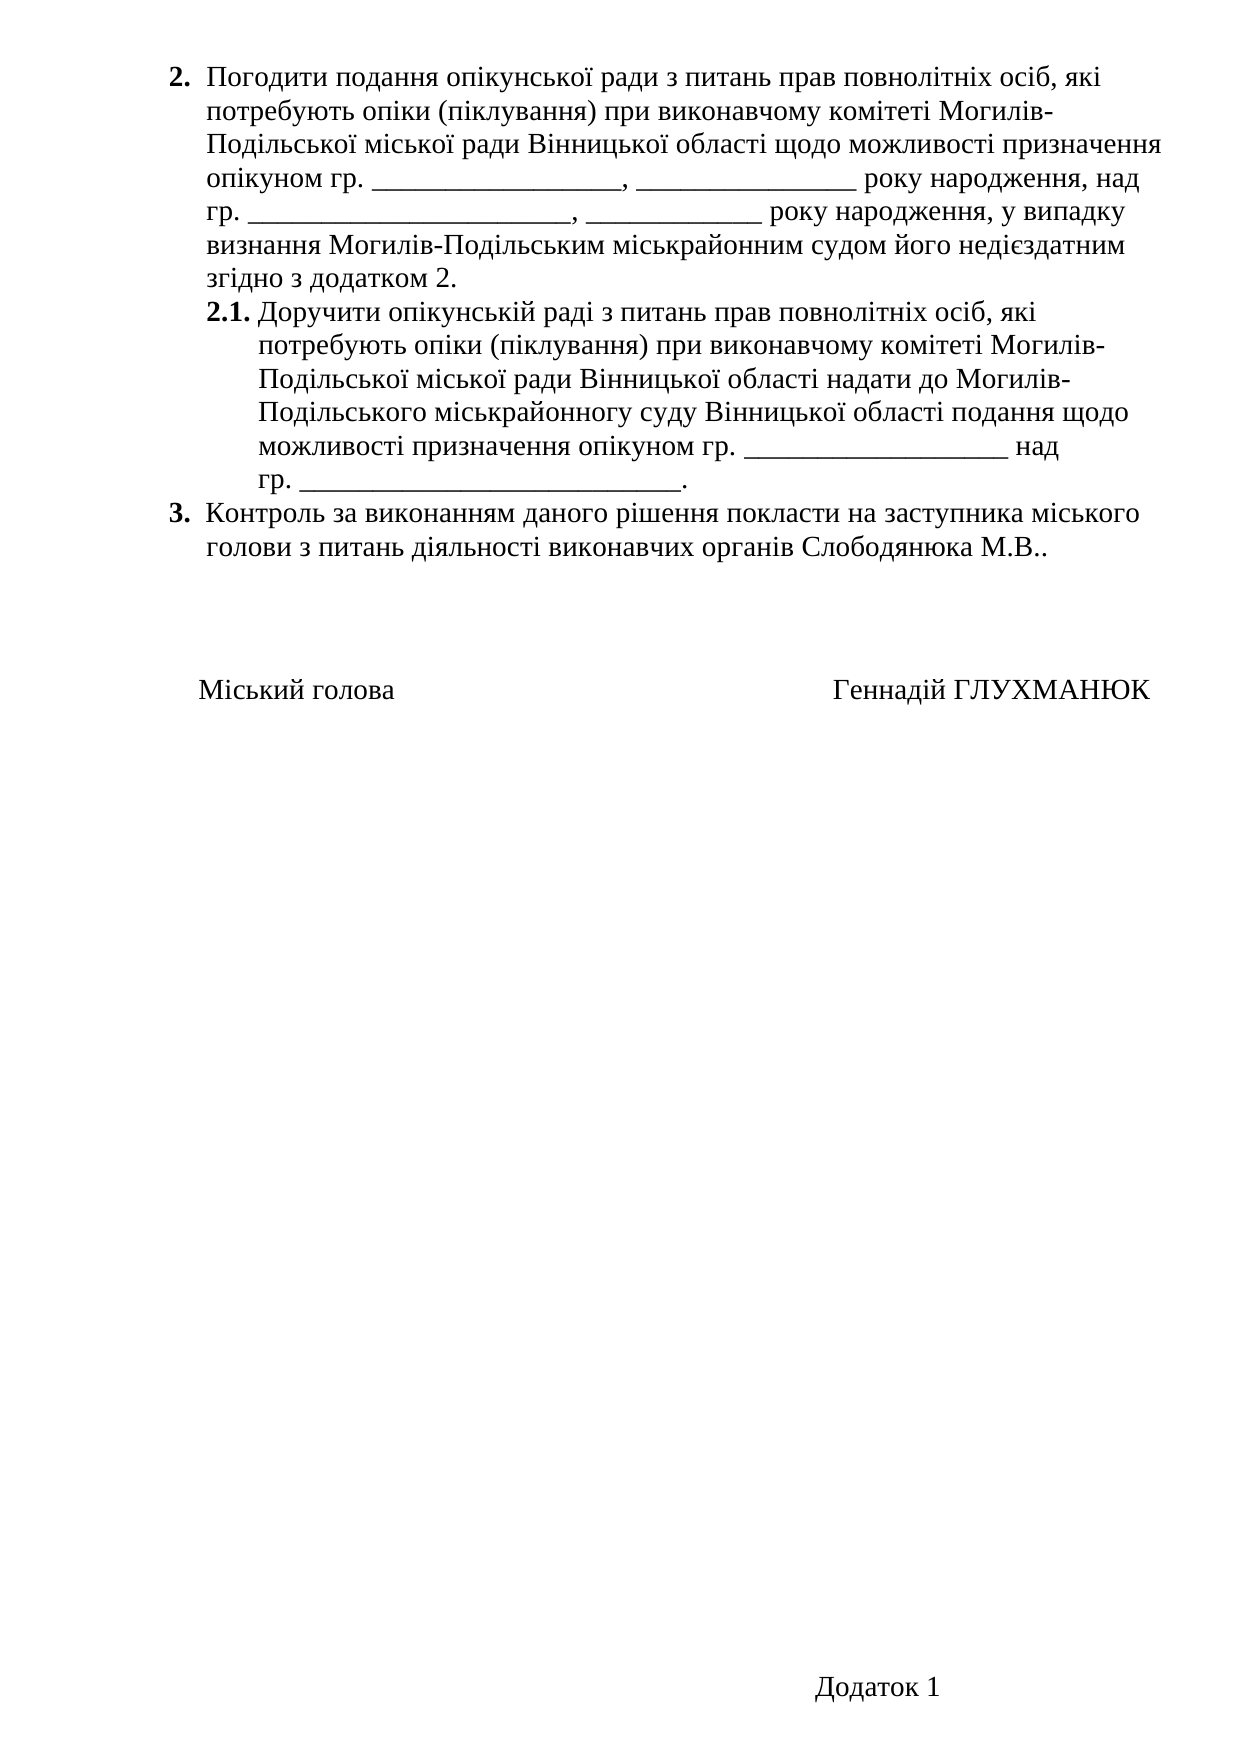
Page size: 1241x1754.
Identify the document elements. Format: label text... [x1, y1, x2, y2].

text 2.1. Доручити опікунській раді з питань прав повнолітніх осіб, які [206, 294, 1181, 327]
text Подільської міської ради Вінницької області надати до Могилів- [206, 361, 1181, 394]
text гр. ______________________, ____________ року народження, у випадку визнання Могилів-Подільським міськрайонним судом його недієздатним згідно з додатком 2. [206, 193, 1181, 294]
text Міський голова Геннадій ГЛУХМАНЮК [131, 672, 1181, 706]
text Подільського міськрайонногу суду Вінницької області подання щодо [206, 394, 1181, 428]
text можливості призначення опікуном гр. __________________ над [206, 428, 1181, 462]
text Додаток 1 [574, 1669, 1181, 1703]
text гр. __________________________. [206, 462, 1181, 495]
list Погодити подання опікунської ради з питань прав повнолітніх осіб, які [169, 59, 1181, 93]
text потребують опіки (піклування) при виконавчому комітеті Могилів-Подільської міської ради Вінницької області щодо можливості призначення опікуном гр. _________________, _______________ року народження, над [206, 93, 1181, 193]
text потребують опіки (піклування) при виконавчому комітеті Могилів- [206, 327, 1181, 361]
list Контроль за виконанням даного рішення покласти на заступника міського голови з питань діяльності виконавчих органів Слободянюка М.В.. [169, 495, 1181, 562]
